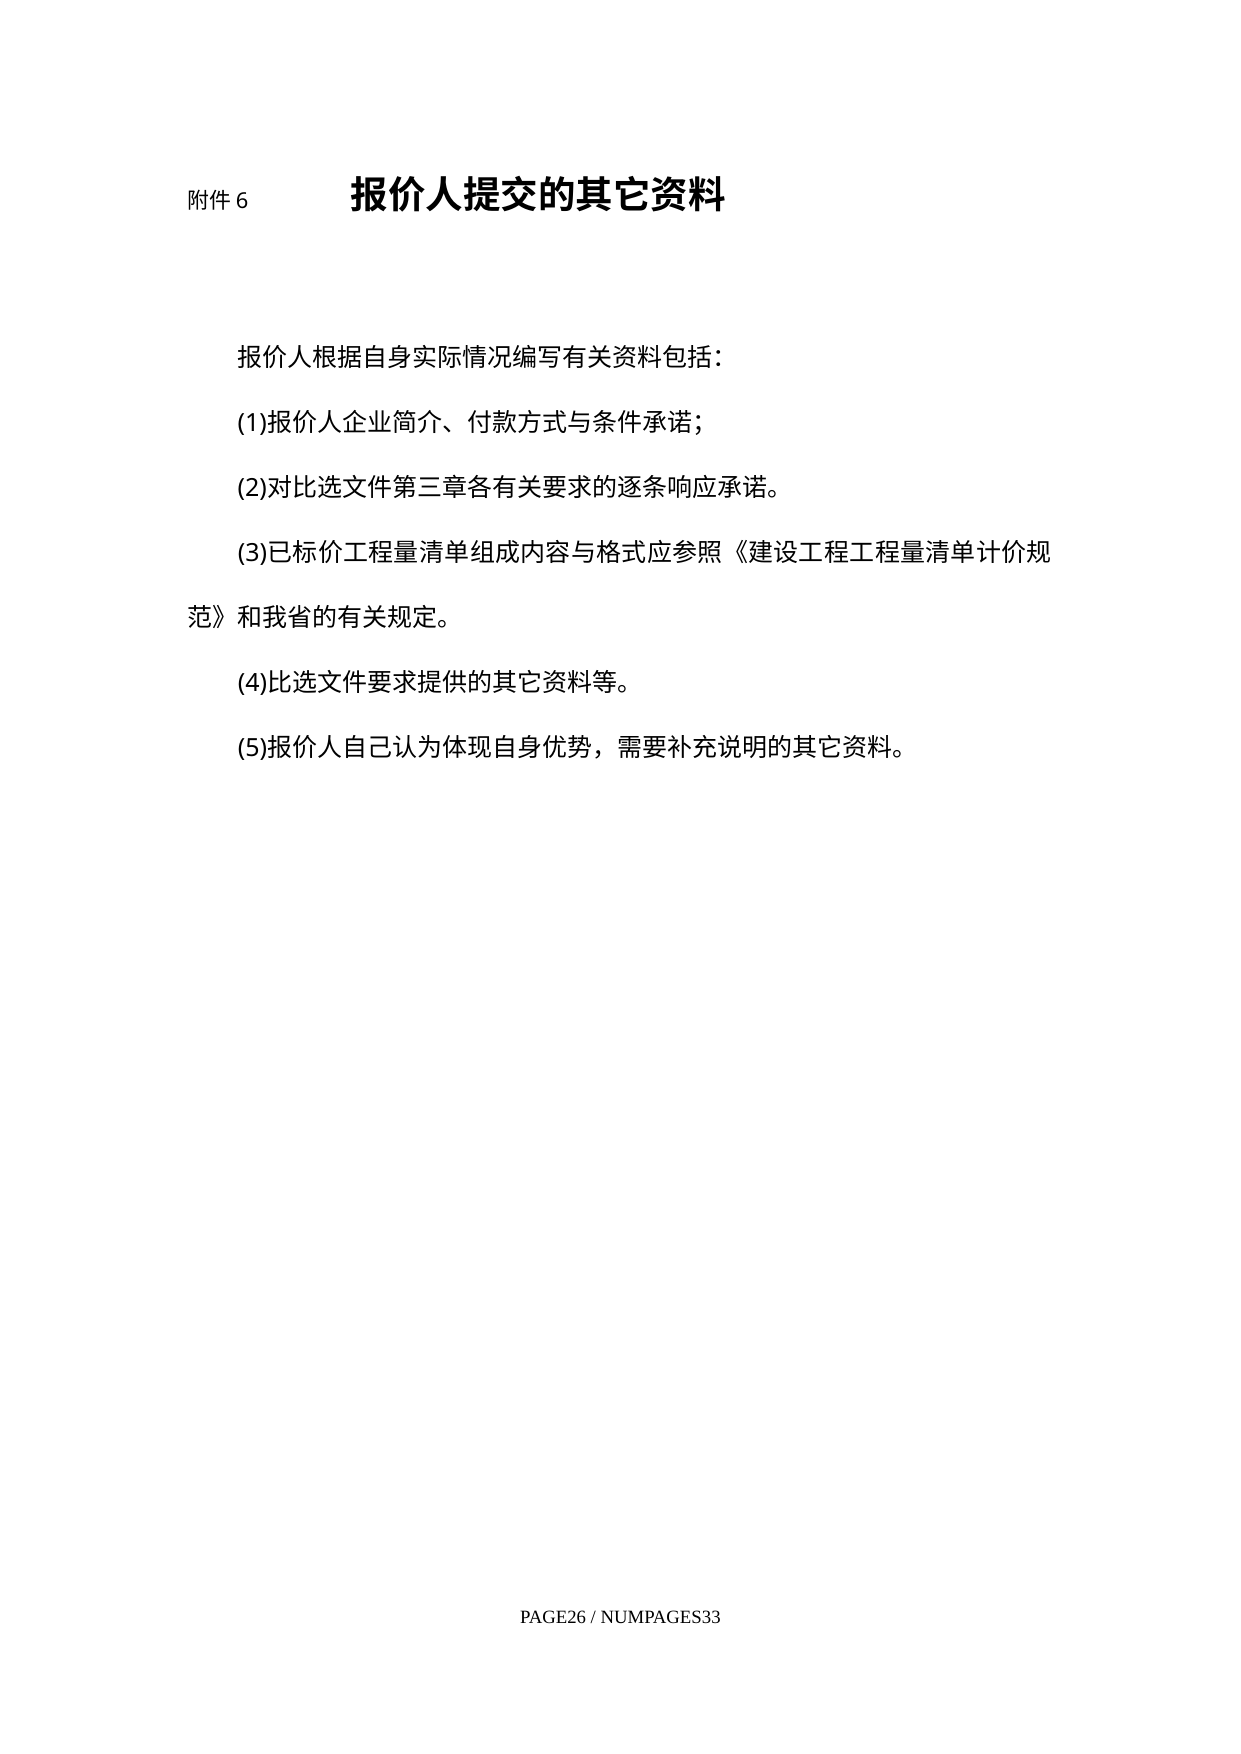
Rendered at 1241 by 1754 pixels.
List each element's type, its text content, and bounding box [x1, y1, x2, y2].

text 报价人根据自身实际情况编写有关资料包括： [187, 323, 1053, 388]
text (3)已标价工程量清单组成内容与格式应参照《建设工程工程量清单计价规范》和我省的有关规定。 [187, 518, 1053, 648]
text (1)报价人企业简介、付款方式与条件承诺； [187, 388, 1053, 453]
text (2)对比选文件第三章各有关要求的逐条响应承诺。 [187, 453, 1053, 518]
text 附件6 报价人提交的其它资料 [187, 160, 1053, 225]
text (5)报价人自己认为体现自身优势，需要补充说明的其它资料。 [187, 713, 1053, 778]
text (4)比选文件要求提供的其它资料等。 [187, 648, 1053, 713]
